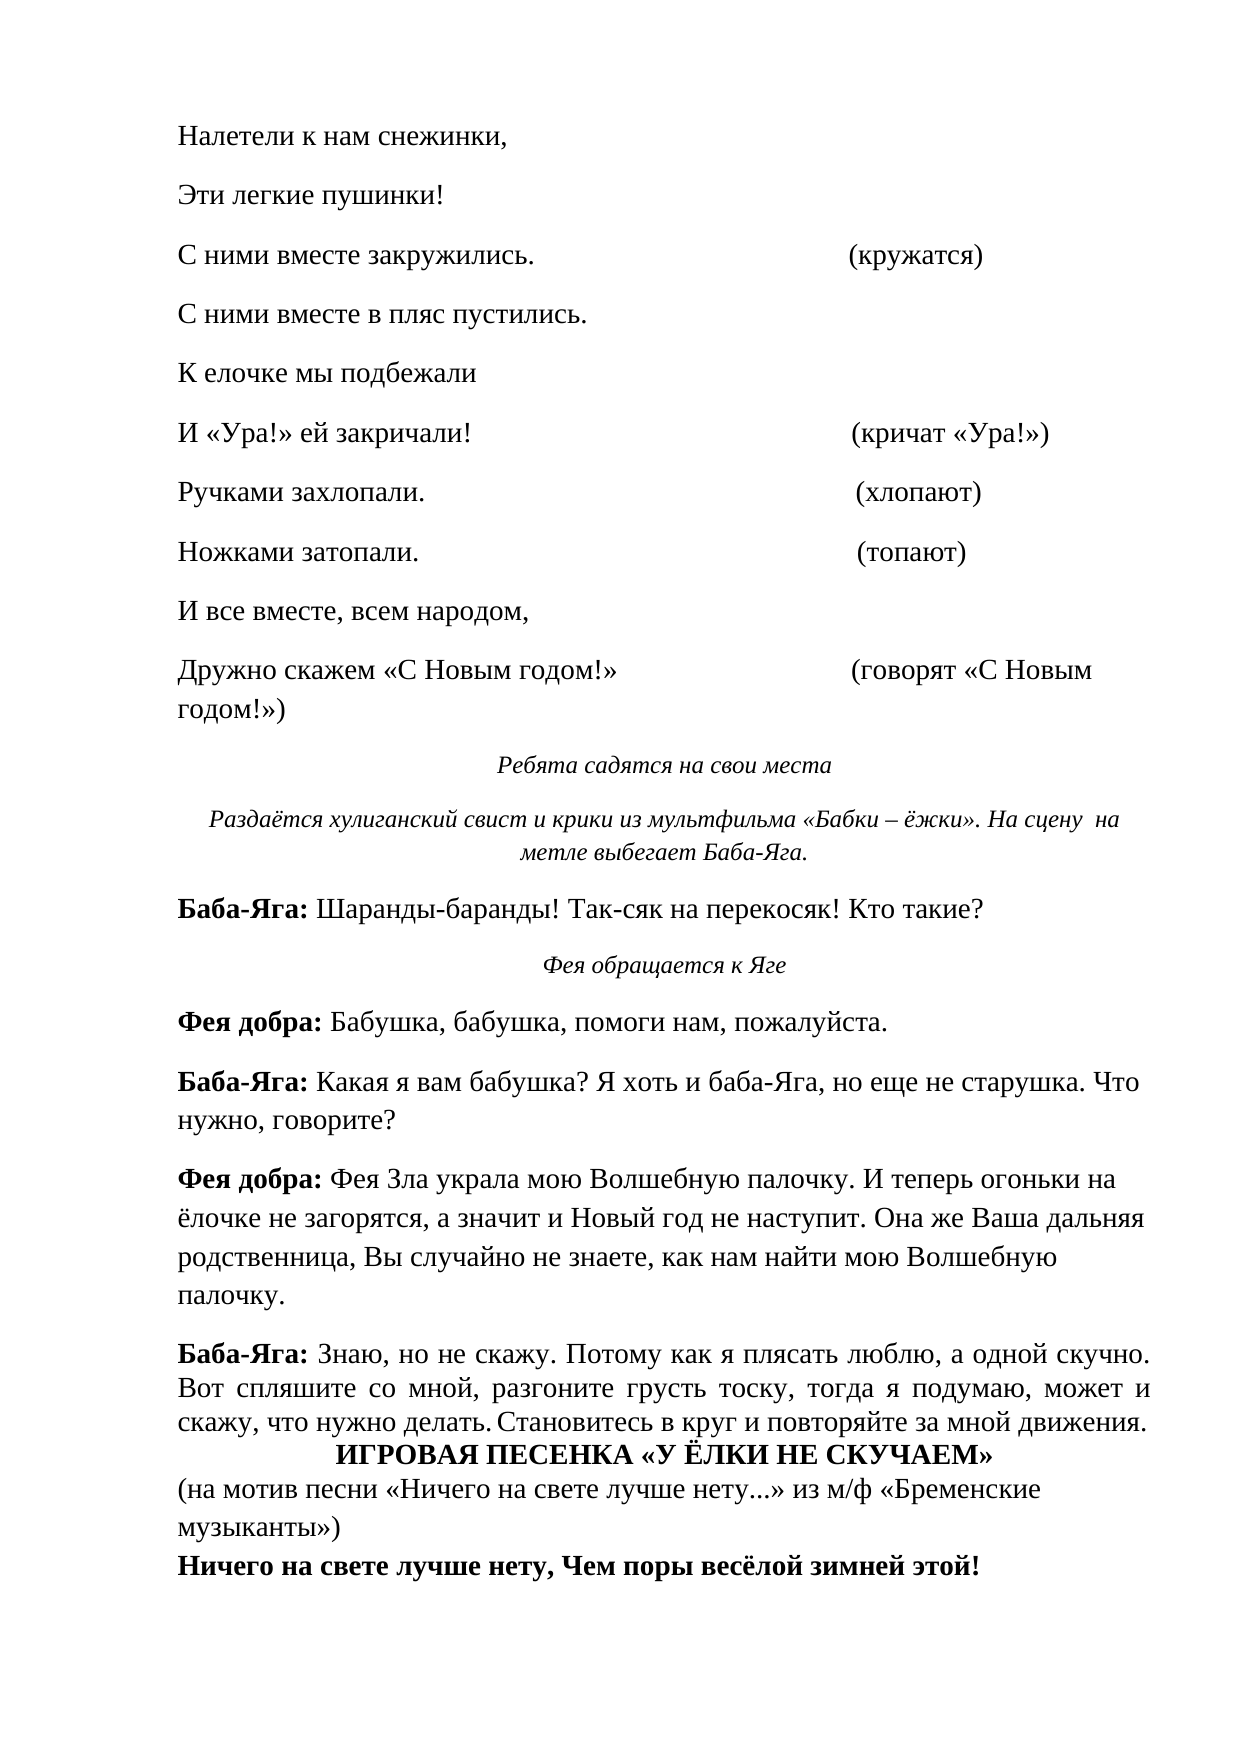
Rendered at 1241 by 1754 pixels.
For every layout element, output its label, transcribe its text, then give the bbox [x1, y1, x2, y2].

text Фея обращается к Яге [177, 951, 1152, 979]
subtitle Баба-Яга: Знаю, но не скажу. Потому как я плясать люблю, а одной скучно. Вот спляшите со мной, разгоните грусть тоску, тогда я подумаю, может и скажу, что нужно делать. Становитесь в круг и повторяйте за мной движения. [177, 1337, 1152, 1437]
text Баба-Яга: Шаранды-баранды! Так-сяк на перекосяк! Кто такие? [177, 891, 1152, 925]
text (на мотив песни «Ничего на свете лучше нету...» из м/ф «Бременские музыканты») Ничего на свете лучше нету, Чем поры весёлой зимней этой! [177, 1471, 1152, 1581]
text С ними вместе закружились. (кружатся) [177, 237, 1152, 270]
text Фея добра: Бабушка, бабушка, помоги нам, пожалуйста. [177, 1004, 1152, 1038]
text Ножками затопали. (топают) [177, 534, 1152, 567]
text Фея добра: Фея Зла украла мою Волшебную палочку. И теперь огоньки на ёлочке не загорятся, а значит и Новый год не наступит. Она же Ваша дальняя родственница, Вы случайно не знаете, как нам найти мою Волшебную палочку. [177, 1162, 1152, 1311]
text Ручками захлопали. (хлопают) [177, 474, 1152, 508]
subtitle ИГРОВАЯ ПЕСЕНКА «У ЁЛКИ НЕ СКУЧАЕМ» [177, 1437, 1152, 1471]
text Раздаётся хулиганский свист и крики из мультфильма «Бабки – ёжки». На сцену на метле выбегает Баба-Яга. [177, 804, 1152, 866]
text С ними вместе в пляс пустились. [177, 296, 1152, 330]
text Дружно скажем «С Новым годом!» (говорят «С Новым годом!») [177, 652, 1152, 724]
text Ребята садятся на свои места [177, 750, 1152, 779]
text Эти легкие пушинки! [177, 177, 1152, 211]
text И все вместе, всем народом, [177, 593, 1152, 627]
text Баба-Яга: Какая я вам бабушка? Я хоть и баба-Яга, но еще не старушка. Что нужно, говорите? [177, 1064, 1152, 1136]
text Налетели к нам снежинки, [177, 118, 1152, 152]
text И «Ура!» ей закричали! (кричат «Ура!») [177, 415, 1152, 448]
text К елочке мы подбежали [177, 356, 1152, 389]
